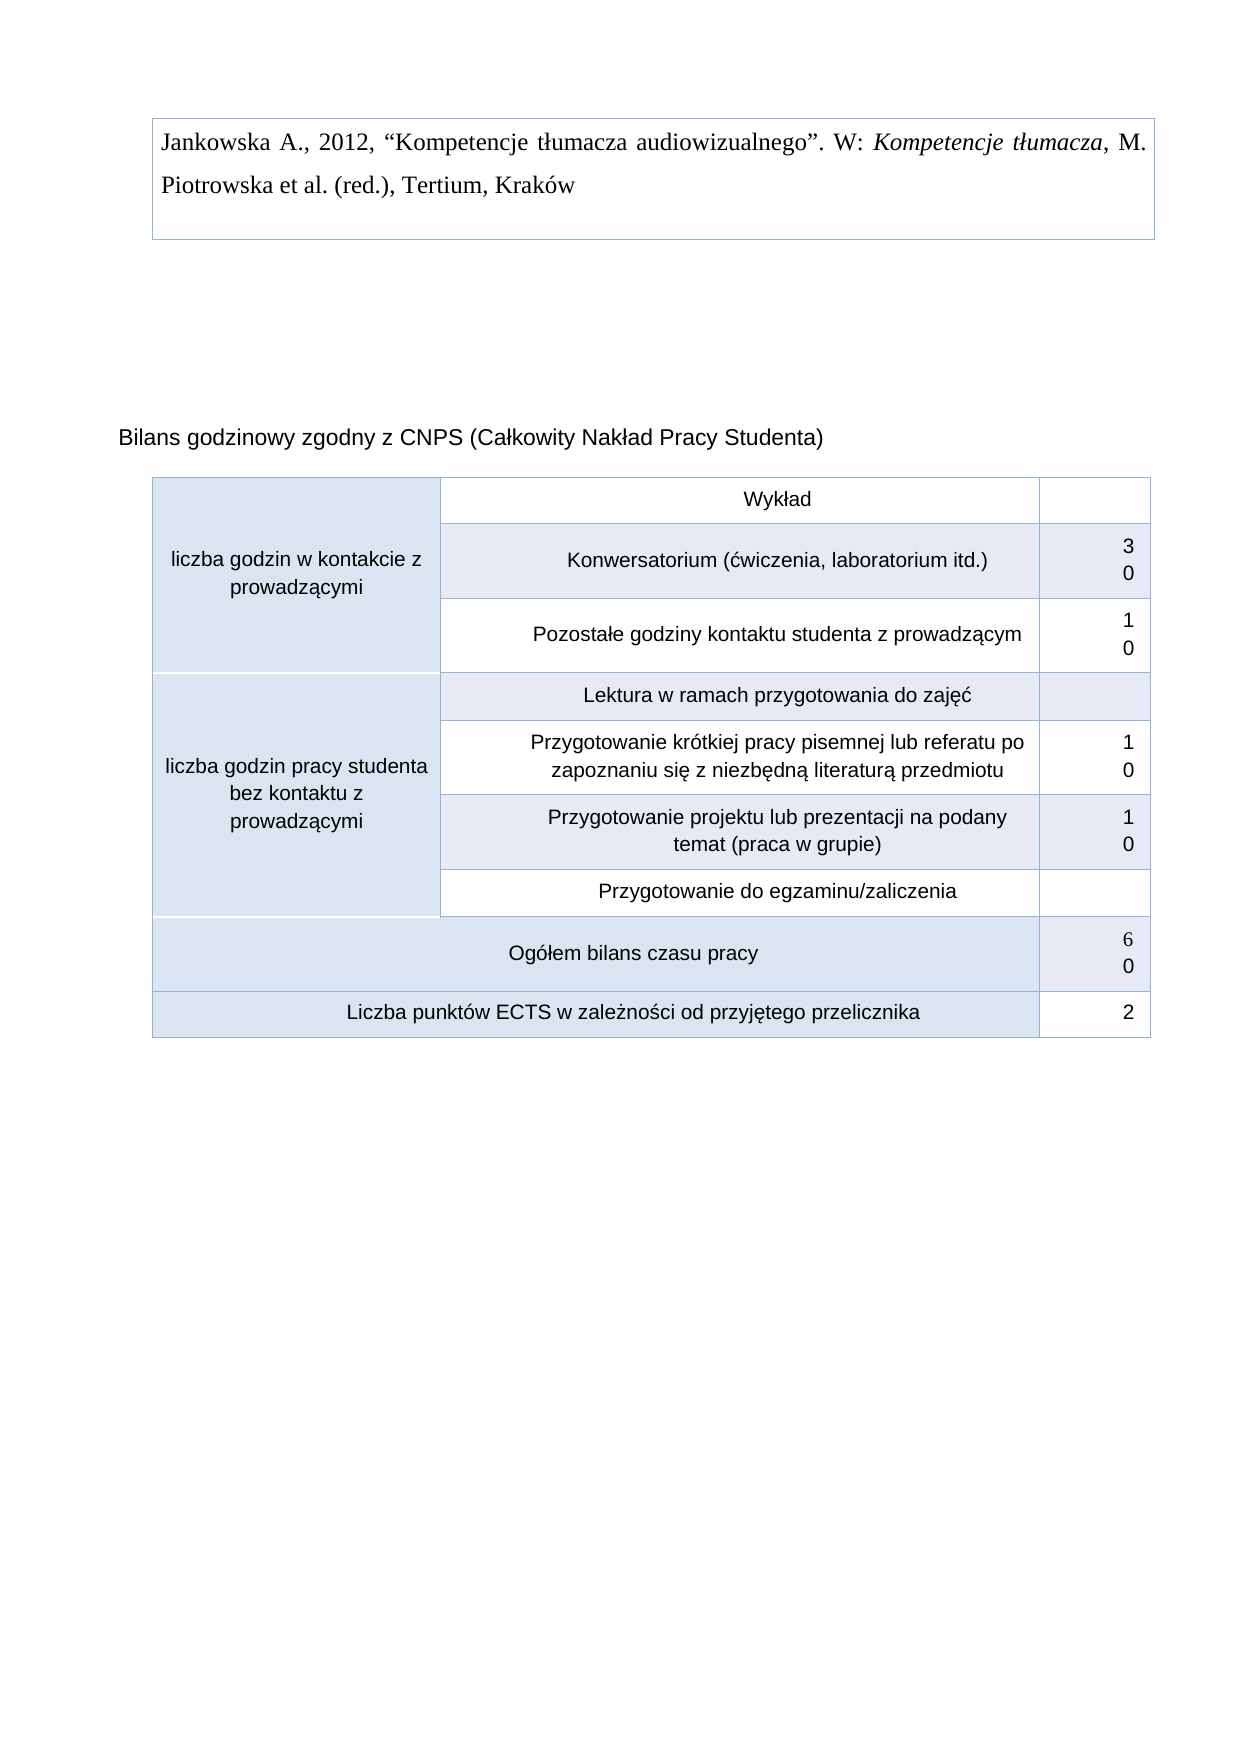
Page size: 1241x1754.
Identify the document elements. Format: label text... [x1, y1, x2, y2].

table_header Wykład [441, 478, 1039, 523]
table_cell Pozostałe godziny kontaktu studenta z prowadzącym [441, 599, 1039, 672]
table_header Jankowska A., 2012, “Kompetencje tłumacza audiowizualnego”. W: Kompetencje tłumacza, M. Piotrowska et al. (red.), Tertium, Kraków [153, 119, 1154, 239]
table_cell liczba godzin pracy studenta bez kontaktu z prowadzącymi [153, 674, 440, 916]
table_cell Lektura w ramach przygotowania do zajęć [441, 673, 1039, 720]
table_cell Konwersatorium (ćwiczenia, laboratorium itd.) [441, 524, 1039, 598]
table_cell 10 [1040, 721, 1150, 794]
table_cell Liczba punktów ECTS w zależności od przyjętego przelicznika [153, 992, 1039, 1037]
table_cell Przygotowanie projektu lub prezentacji na podany temat (praca w grupie) [441, 795, 1039, 869]
text Bilans godzinowy zgodny z CNPS (Całkowity Nakład Pracy Studenta) [118, 424, 1122, 451]
table_cell Przygotowanie do egzaminu/zaliczenia [441, 870, 1039, 916]
table_cell 2 [1040, 992, 1150, 1037]
table_cell 60 [1040, 917, 1150, 991]
table_cell 10 [1040, 795, 1150, 869]
table_cell Przygotowanie krótkiej pracy pisemnej lub referatu po zapoznaniu się z niezbędną literaturą przedmiotu [441, 721, 1039, 794]
table_cell 30 [1040, 524, 1150, 598]
table_cell 10 [1040, 599, 1150, 672]
table_cell Ogółem bilans czasu pracy [153, 917, 1039, 991]
table_cell [1040, 673, 1150, 720]
table_header [1040, 478, 1150, 523]
table_header liczba godzin w kontakcie z prowadzącymi [153, 478, 440, 672]
table_cell [1040, 870, 1150, 916]
